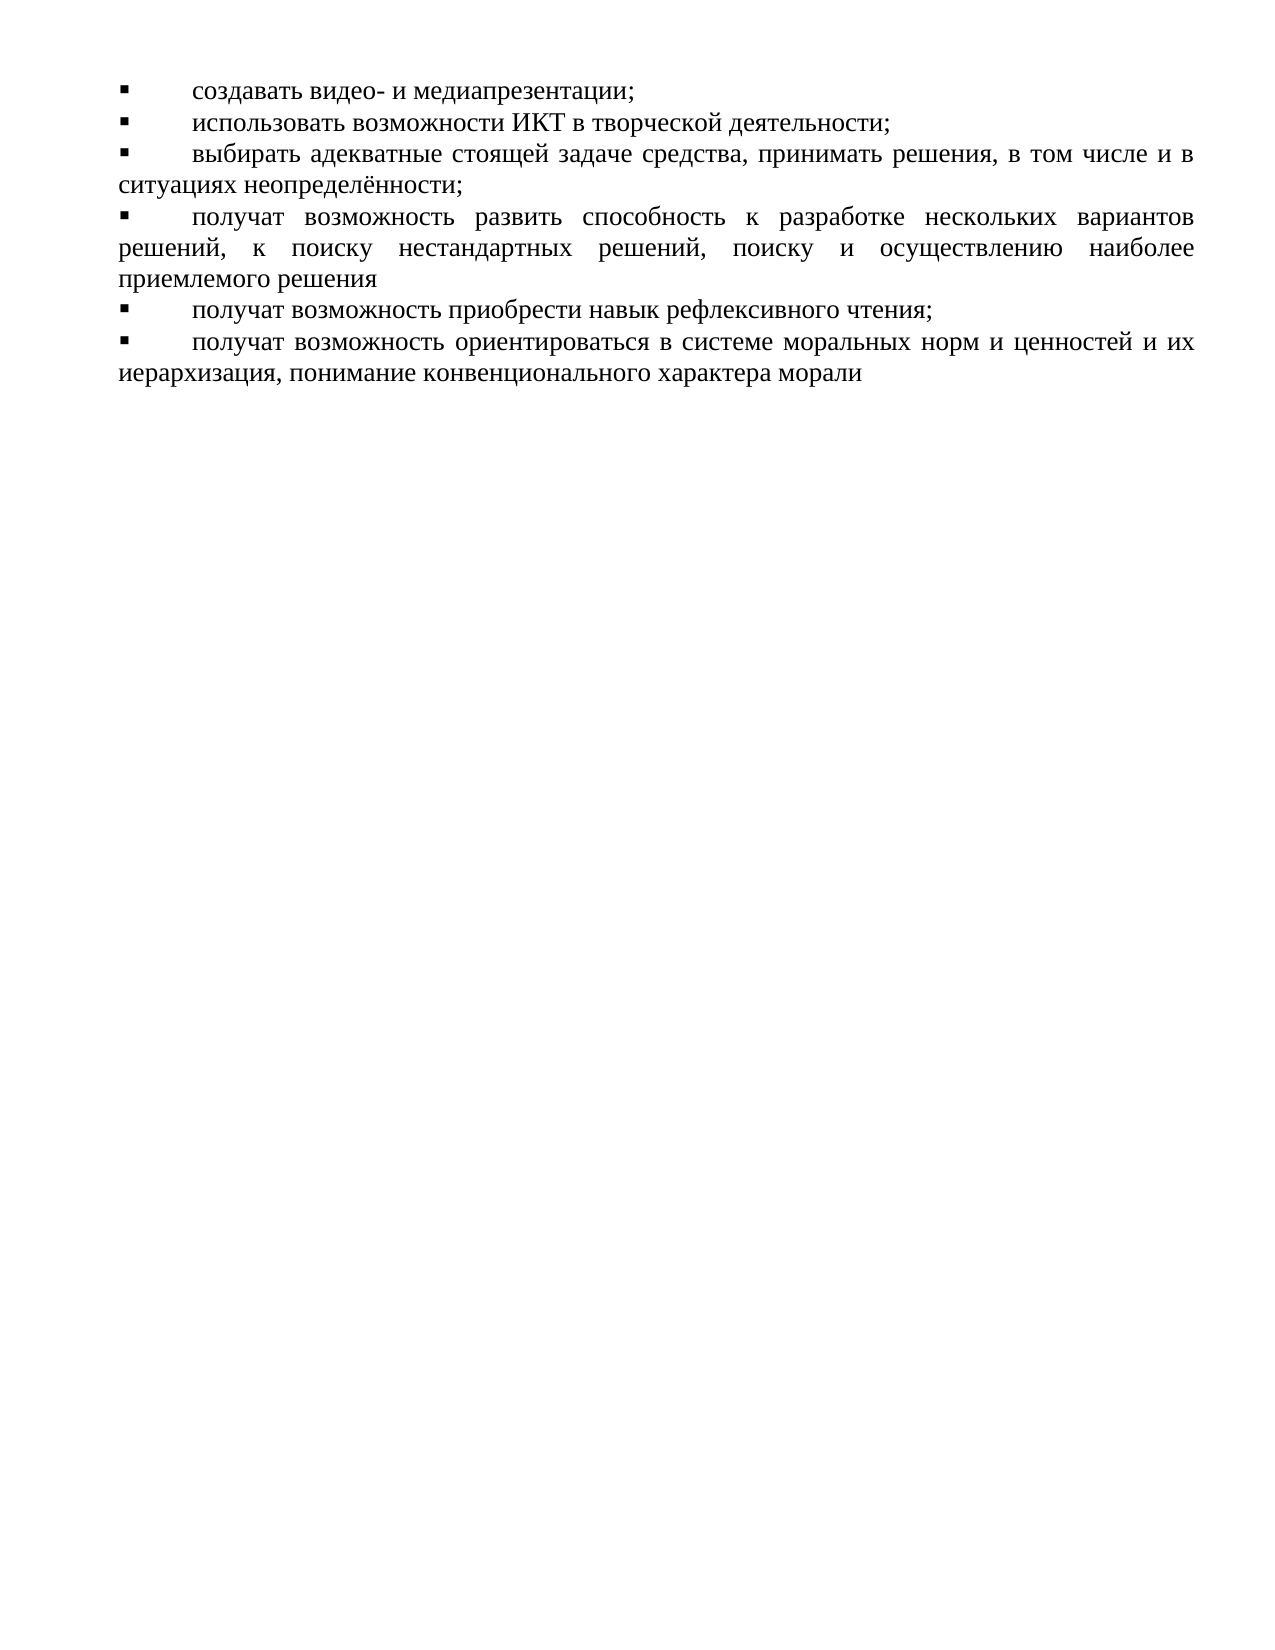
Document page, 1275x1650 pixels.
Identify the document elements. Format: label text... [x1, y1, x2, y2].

list использовать возможности ИКТ в творческой деятельности; [118, 106, 1184, 137]
list получат возможность развить способность к разработке нескольких вариантов решений, к поиску нестандартных решений, поиску и осуществлению наиболее приемлемого решения [118, 200, 1196, 293]
list выбирать адекватные стоящей задаче средства, принимать решения, в том числе и в ситуациях неопределённости; [118, 137, 1196, 200]
list получат возможность приобрести навык рефлексивного чтения; [118, 293, 1196, 324]
list получат возможность ориентироваться в системе моральных норм и ценностей и их иерархизация, понимание конвенционального характера морали [118, 324, 1196, 387]
list создавать видео- и медиапрезентации; [118, 74, 1184, 105]
